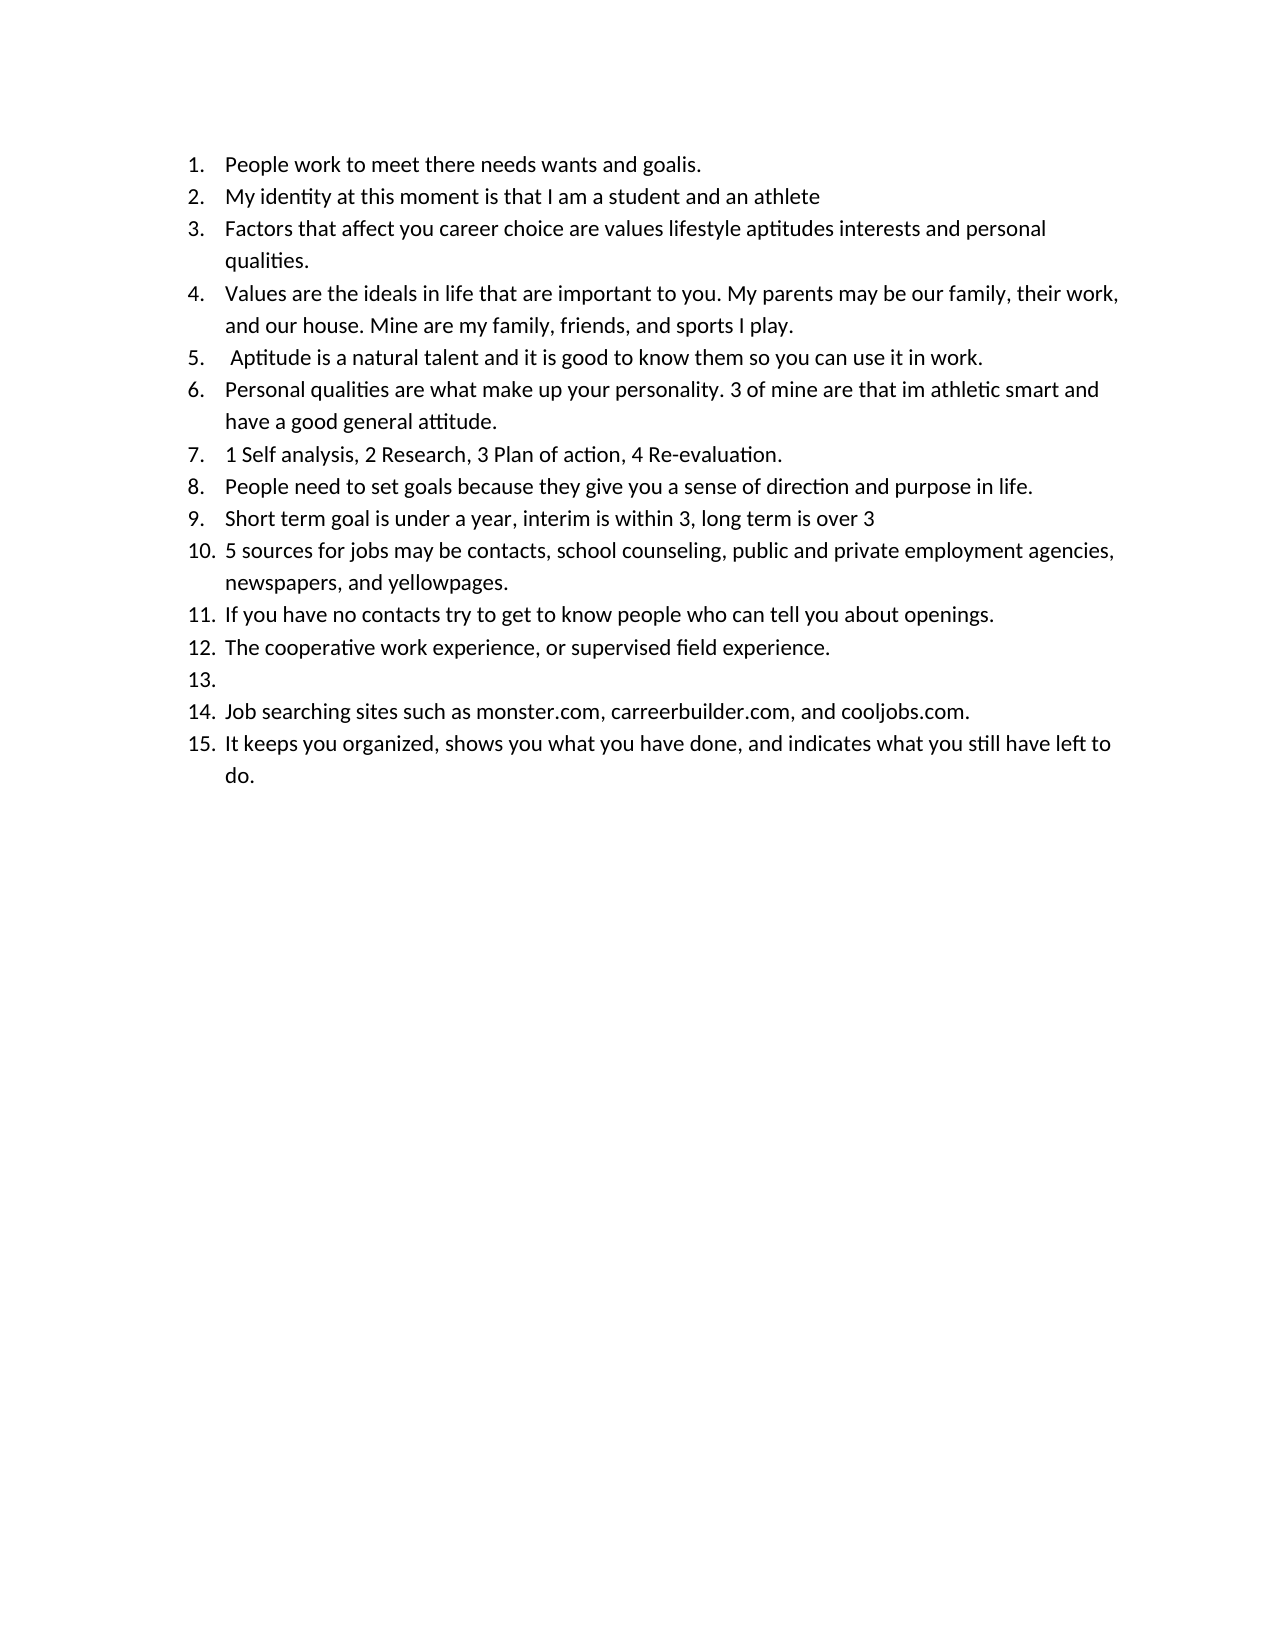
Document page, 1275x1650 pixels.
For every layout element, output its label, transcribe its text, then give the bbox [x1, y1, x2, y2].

list Short term goal is under a year, interim is within 3, long term is over 3 [187, 504, 1125, 532]
list My identity at this moment is that I am a student and an athlete [187, 182, 1125, 210]
list Values are the ideals in life that are important to you. My parents may be our family, their work, and our house. Mine are my family, friends, and sports I play. [187, 279, 1125, 339]
list 5 sources for jobs may be contacts, school counseling, public and private employment agencies, newspapers, and yellowpages. [187, 536, 1125, 596]
list Aptitude is a natural talent and it is good to know them so you can use it in work. [187, 343, 1125, 371]
list If you have no contacts try to get to know people who can tell you about openings. [187, 601, 1125, 629]
list The cooperative work experience, or supervised field experience. [187, 633, 1125, 661]
list Personal qualities are what make up your personality. 3 of mine are that im athletic smart and have a good general attitude. [187, 375, 1125, 436]
list Job searching sites such as monster.com, carreerbuilder.com, and cooljobs.com. [187, 697, 1125, 725]
list Factors that affect you career choice are values lifestyle aptitudes interests and personal qualities. [187, 214, 1125, 274]
list It keeps you organized, shows you what you have done, and indicates what you still have left to do. [187, 729, 1125, 789]
list People need to set goals because they give you a sense of direction and purpose in life. [187, 472, 1125, 500]
list People work to meet there needs wants and goalis. [187, 150, 1125, 178]
list 1 Self analysis, 2 Research, 3 Plan of action, 4 Re-evaluation. [187, 440, 1125, 468]
